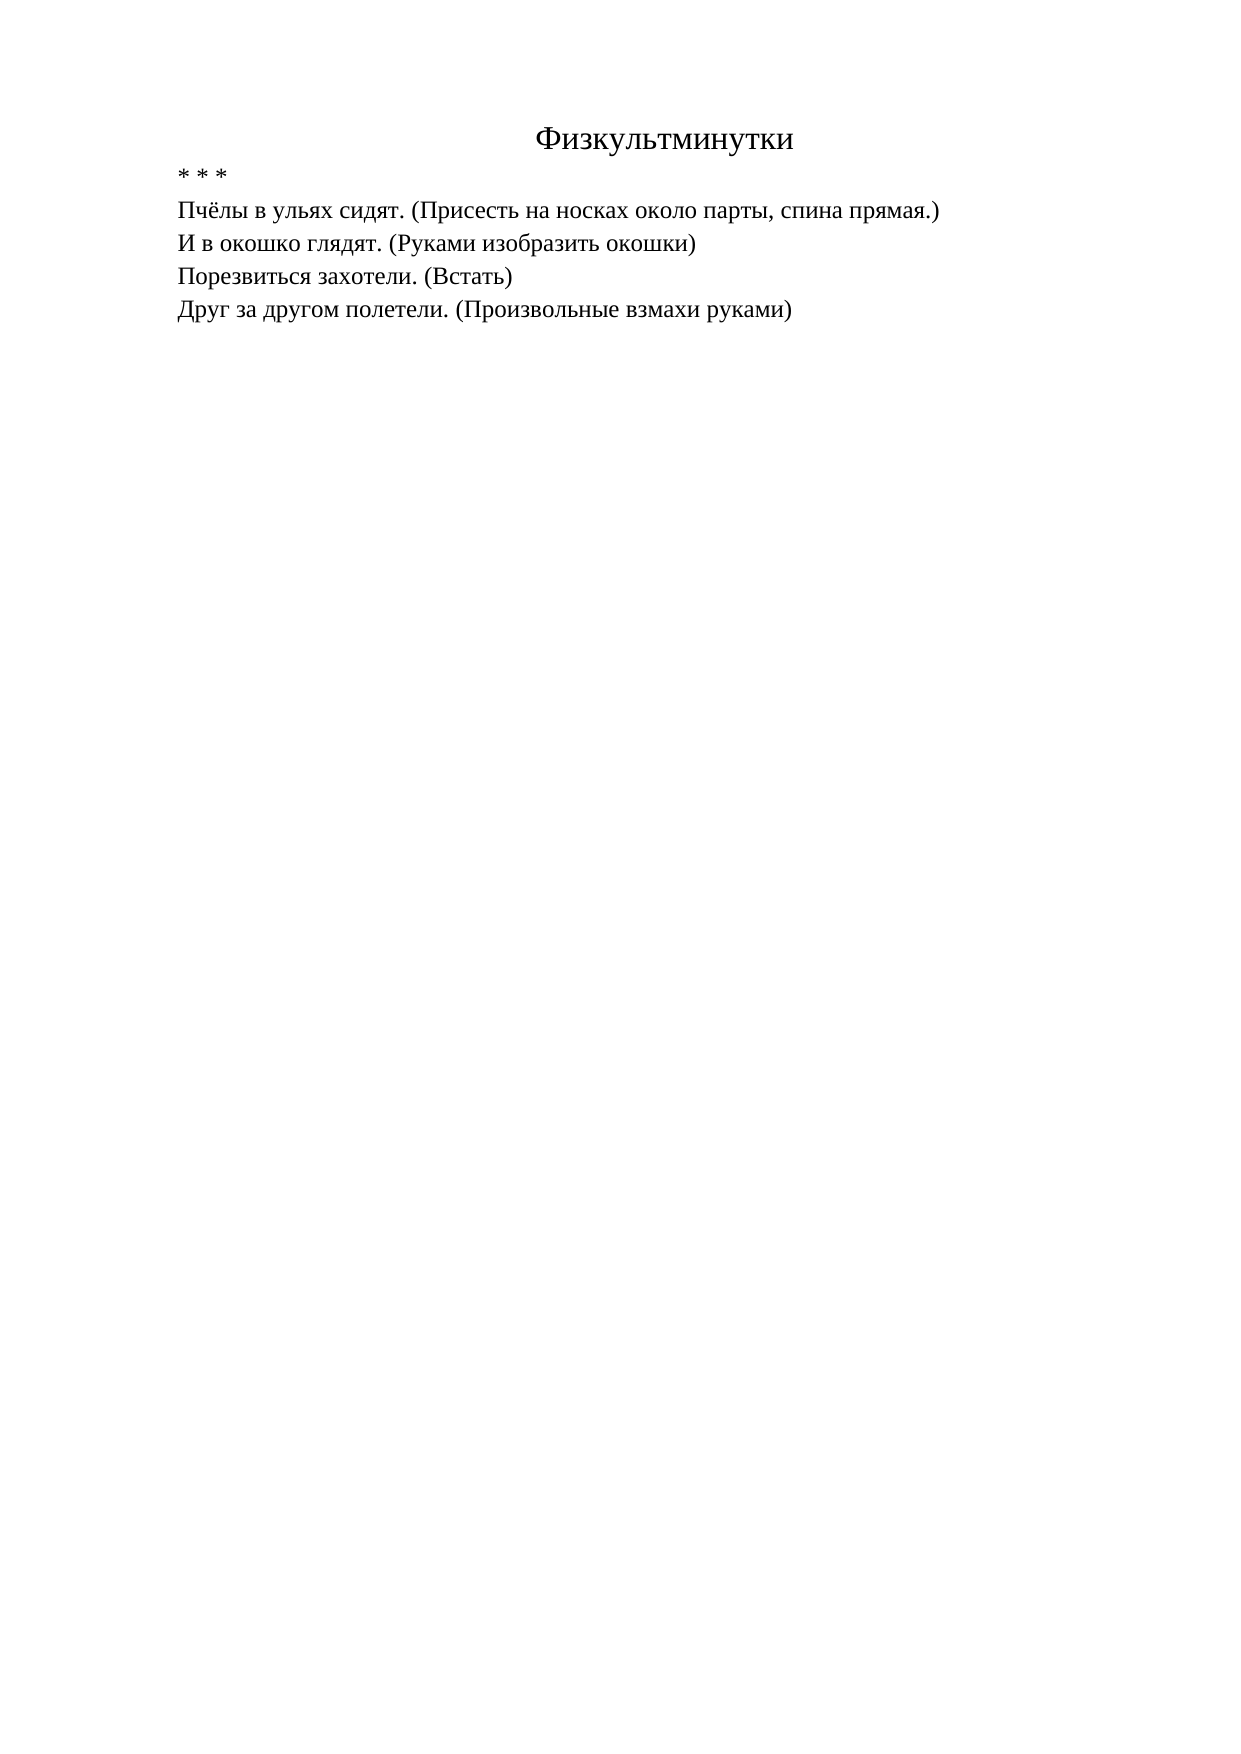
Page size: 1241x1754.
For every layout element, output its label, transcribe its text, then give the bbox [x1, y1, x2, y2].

text Пчёлы в ульях сидят. (Присесть на носках около парты, спина прямая.) И в окошко глядят. (Руками изобразить окошки) Порезвиться захотели. (Встать) Друг за другом полетели. (Произвольные взмахи руками) [177, 195, 1152, 323]
text Физкультминутки [177, 118, 1152, 156]
text * * * [177, 162, 1152, 191]
